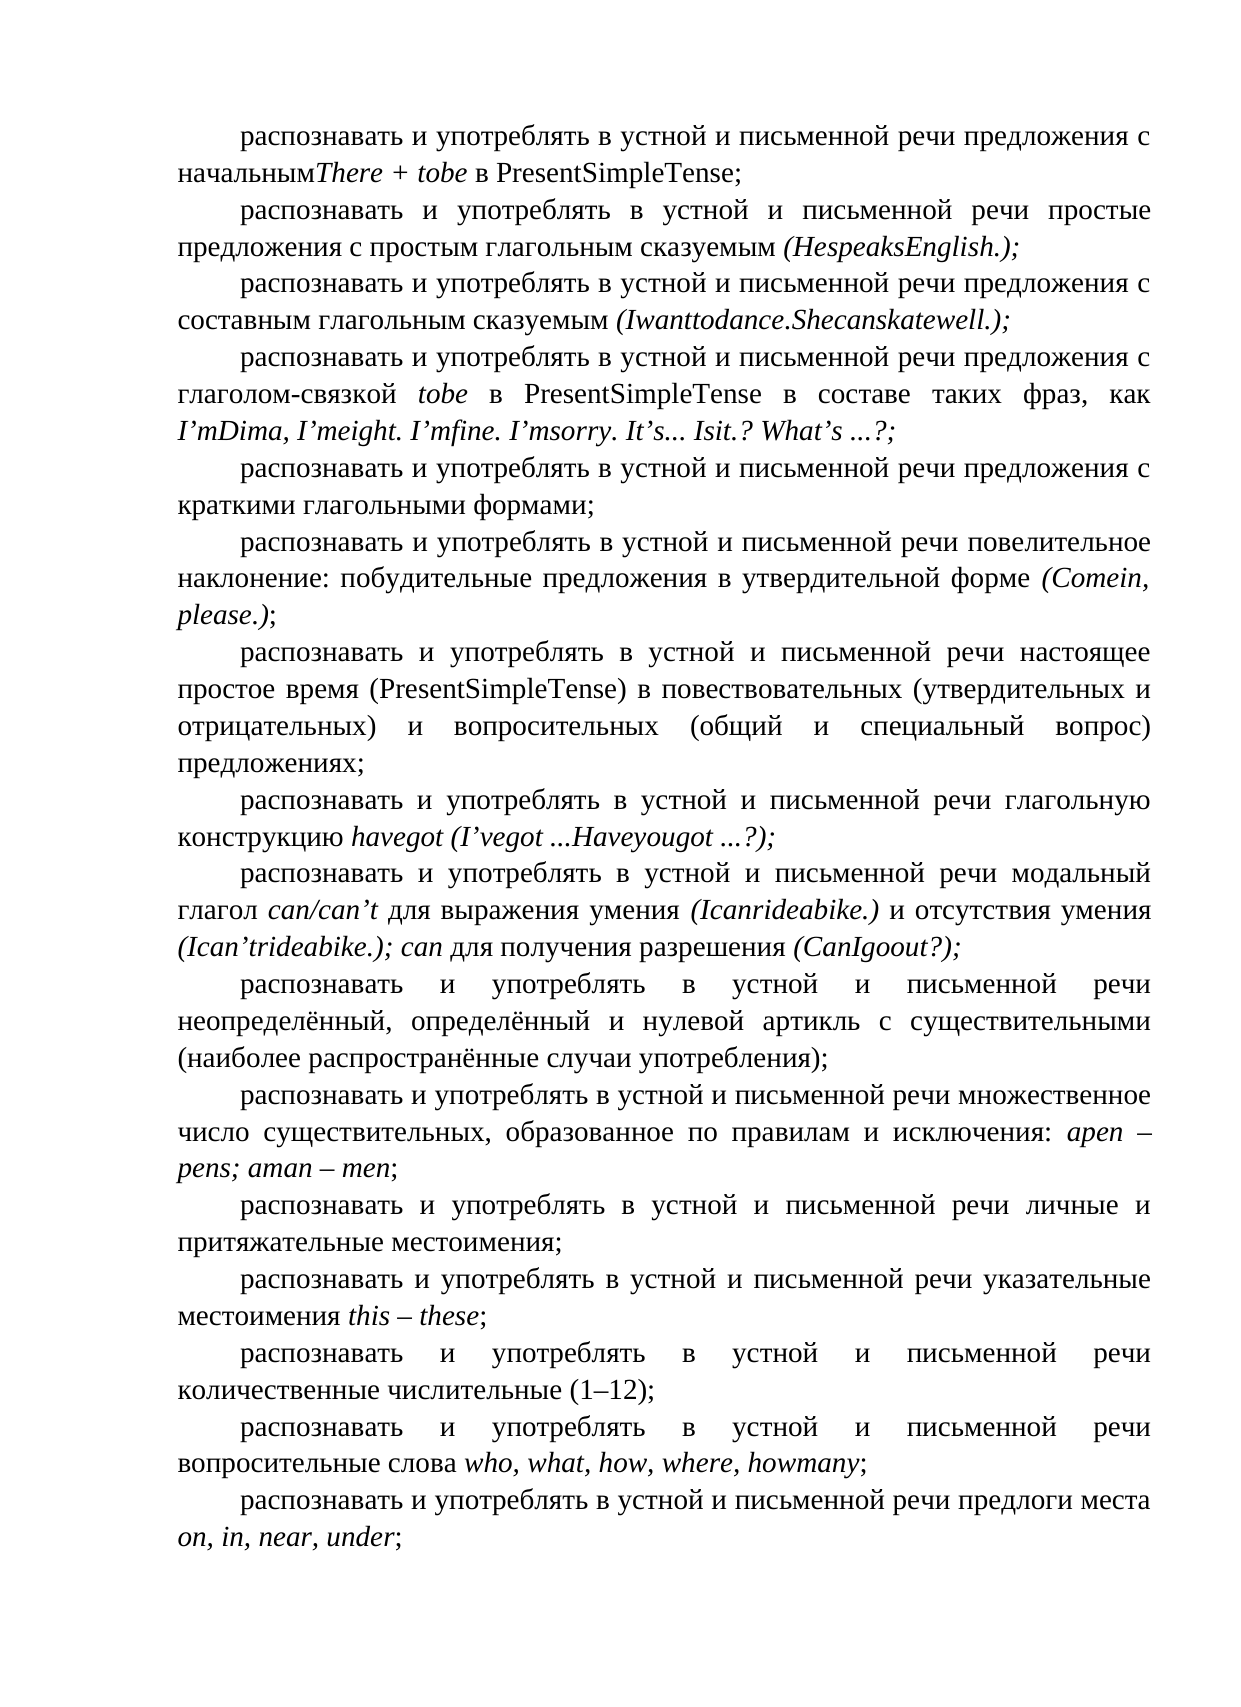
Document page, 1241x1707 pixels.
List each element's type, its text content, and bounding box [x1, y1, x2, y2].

text распознавать и употреблять в устной и письменной речи предлоги места on, in, near, under; [177, 1482, 1152, 1553]
text распознавать и употреблять в устной и письменной речи неопределённый, определённый и нулевой артикль с существительными (наиболее распространённые случаи употребления); [177, 966, 1152, 1073]
text распознавать и употреблять в устной и письменной речи простые предложения с простым глагольным сказуемым (HespeaksEnglish.); [177, 192, 1152, 262]
text распознавать и употреблять в устной и письменной речи повелительное наклонение: побудительные предложения в утвердительной форме (Comein, please.); [177, 524, 1152, 631]
text распознавать и употреблять в устной и письменной речи настоящее простое время (PresentSimpleTense) в повествовательных (утвердительных и отрицательных) и вопросительных (общий и специальный вопрос) предложениях; [177, 634, 1152, 778]
text распознавать и употреблять в устной и письменной речи предложения с начальнымThere + tobe в PresentSimpleTense; [177, 118, 1152, 188]
text распознавать и употреблять в устной и письменной речи глагольную конструкцию havegot (I’vegot ...Haveyougot ...?); [177, 782, 1152, 852]
text распознавать и употреблять в устной и письменной речи личные и притяжательные местоимения; [177, 1187, 1152, 1258]
text распознавать и употреблять в устной и письменной речи количественные числительные (1–12); [177, 1335, 1152, 1405]
text распознавать и употреблять в устной и письменной речи множественное число существительных, образованное по правилам и исключения: apen – pens; aman – men; [177, 1077, 1152, 1184]
text распознавать и употреблять в устной и письменной речи модальный глагол сan/can’t для выражения умения (Icanrideabike.) и отсутствия умения (Ican’trideabike.); can для получения разрешения (CanIgoout?); [177, 856, 1152, 963]
text распознавать и употреблять в устной и письменной речи предложения с глаголом-связкой tobe в PresentSimpleTense в составе таких фраз, как I’mDima, I’meight. I’mfine. I’msorry. It’s... Isit.? What’s ...?; [177, 339, 1152, 447]
text распознавать и употреблять в устной и письменной речи предложения с составным глагольным сказуемым (Iwanttodance.Shecanskatewell.); [177, 266, 1152, 336]
text распознавать и употреблять в устной и письменной речи предложения с краткими глагольными формами; [177, 450, 1152, 520]
text распознавать и употреблять в устной и письменной речи вопросительные слова who, what, how, where, howmany; [177, 1409, 1152, 1479]
text распознавать и употреблять в устной и письменной речи указательные местоимения this – these; [177, 1261, 1152, 1332]
